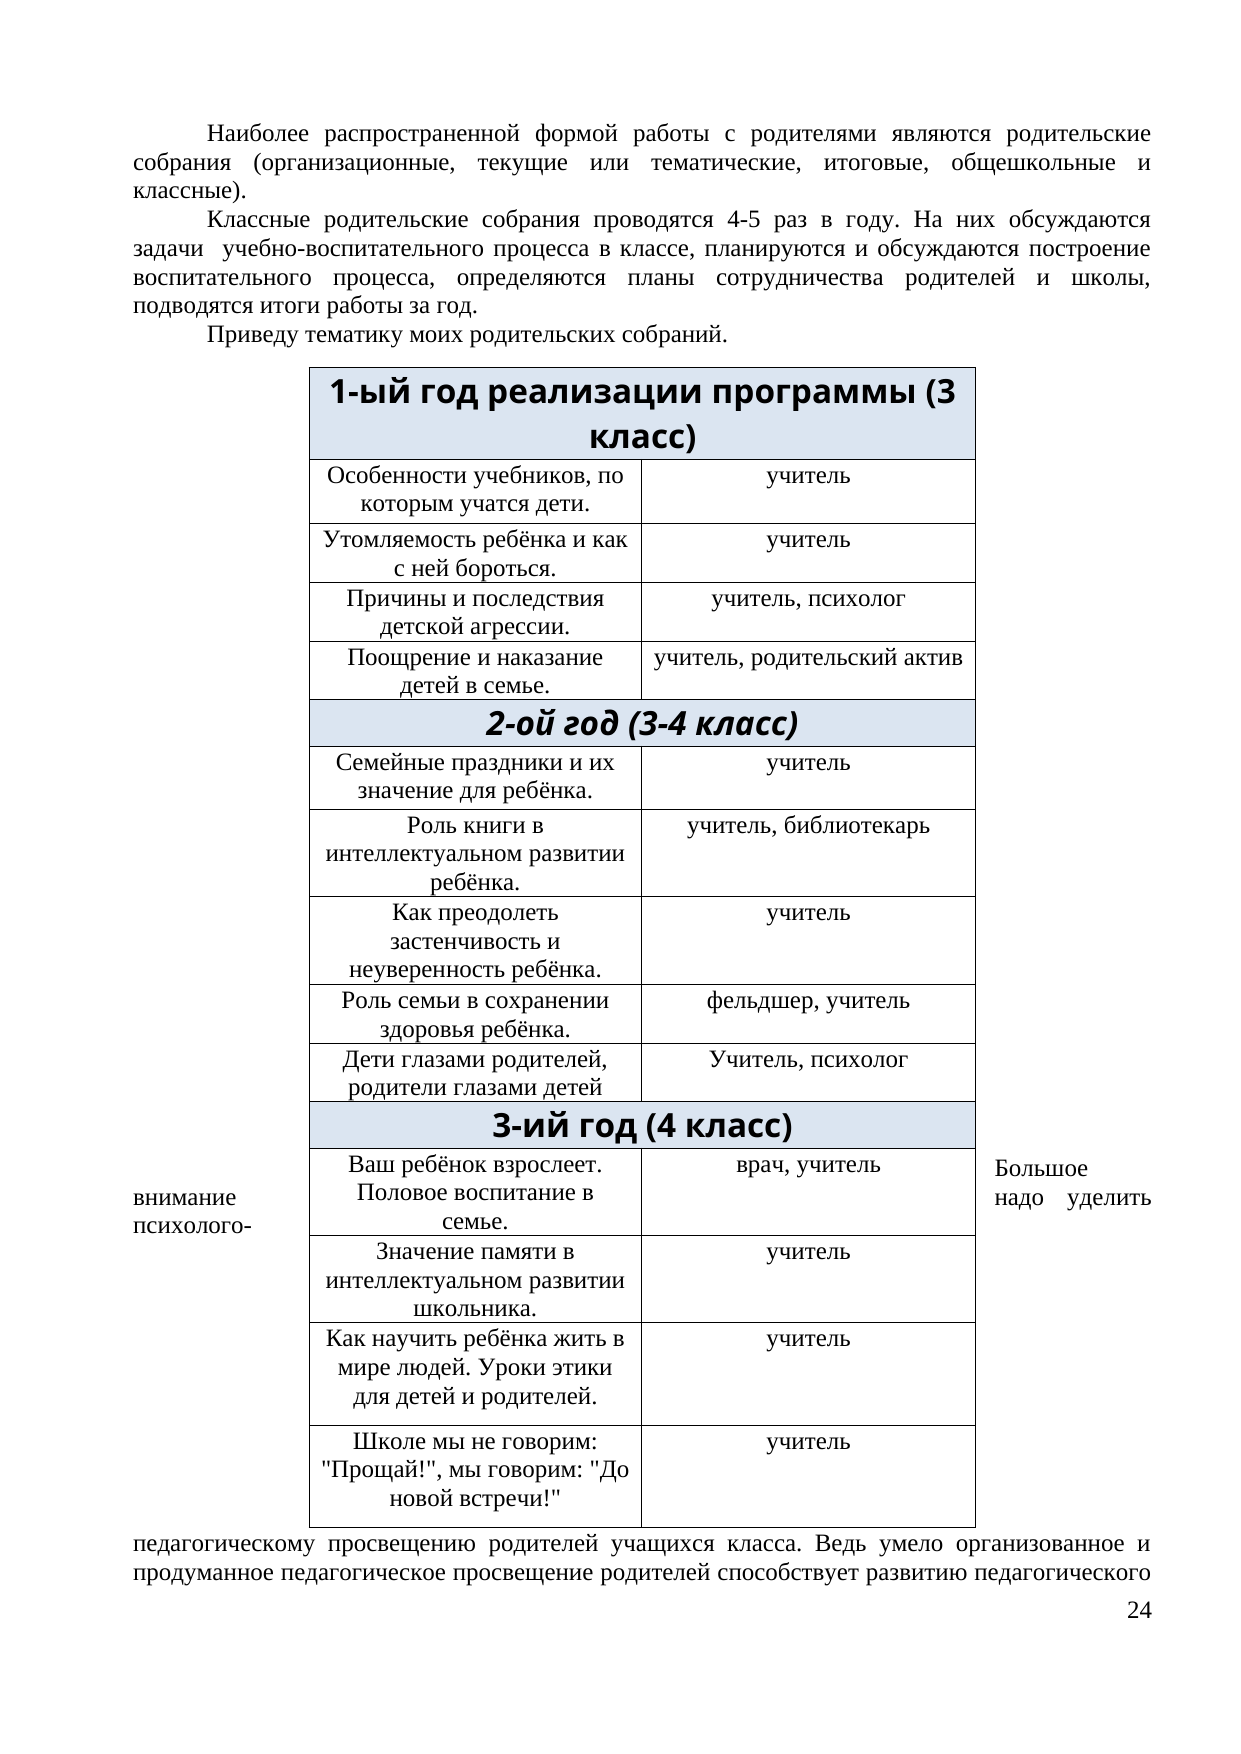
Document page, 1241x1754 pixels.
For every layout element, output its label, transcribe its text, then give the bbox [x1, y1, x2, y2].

table_cell учитель, психолог [642, 583, 975, 641]
table_cell 2-ой год (3-4 класс) [310, 700, 975, 746]
table_cell учитель [642, 1236, 975, 1322]
table_cell учитель [642, 897, 975, 984]
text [133, 1153, 1152, 1586]
table_cell учитель [642, 460, 975, 523]
table_cell Семейные праздники и их значение для ребёнка. [310, 747, 641, 809]
table_cell учитель [642, 1426, 975, 1527]
text Наиболее распространенной формой работы с родителями являются родительские собрания (организационные, текущие или тематические, итоговые, общешкольные и классные). [133, 118, 1152, 204]
table_cell учитель, библиотекарь [642, 810, 975, 896]
table_cell Причины и последствия детской агрессии. [310, 583, 641, 641]
text Классные родительские собрания проводятся 4-5 раз в году. На них обсуждаются задачи учебно-воспитательного процесса в классе, планируются и обсуждаются построение воспитательного процесса, определяются планы сотрудничества родителей и школы, подводятся итоги работы за год. [133, 204, 1152, 319]
table_cell 3-ий год (4 класс) [310, 1102, 975, 1148]
text Приведу тематику моих родительских собраний. [133, 319, 1152, 348]
table_cell Значение памяти в интеллектуальном развитии школьника. [310, 1236, 641, 1322]
table_cell учитель [642, 524, 975, 582]
table_cell Учитель, психолог [642, 1044, 975, 1101]
table_cell врач, учитель [642, 1149, 975, 1235]
table_cell учитель [642, 747, 975, 809]
table_cell Роль книги в интеллектуальном развитии ребёнка. [310, 810, 641, 896]
table_cell Дети глазами родителей, родители глазами детей [310, 1044, 641, 1101]
table_cell Поощрение и наказание детей в семье. [310, 642, 641, 699]
table_cell учитель, родительский актив [642, 642, 975, 699]
table_cell Роль семьи в сохранении здоровья ребёнка. [310, 985, 641, 1043]
table_cell Школе мы не говорим: "Прощай!", мы говорим: "До новой встречи!" [310, 1426, 641, 1527]
table_cell Особенности учебников, по которым учатся дети. [310, 460, 641, 523]
table_cell Как научить ребёнка жить в мире людей. Уроки этики для детей и родителей. [310, 1323, 641, 1425]
table_cell Ваш ребёнок взрослеет. Половое воспитание в семье. [310, 1149, 641, 1235]
table_cell фельдшер, учитель [642, 985, 975, 1043]
table_cell учитель [642, 1323, 975, 1425]
table_cell Как преодолеть застенчивость и неуверенность ребёнка. [310, 897, 641, 984]
table_header 1-ый год реализации программы (3 класс) [310, 368, 975, 459]
table_cell Утомляемость ребёнка и как с ней бороться. [310, 524, 641, 582]
